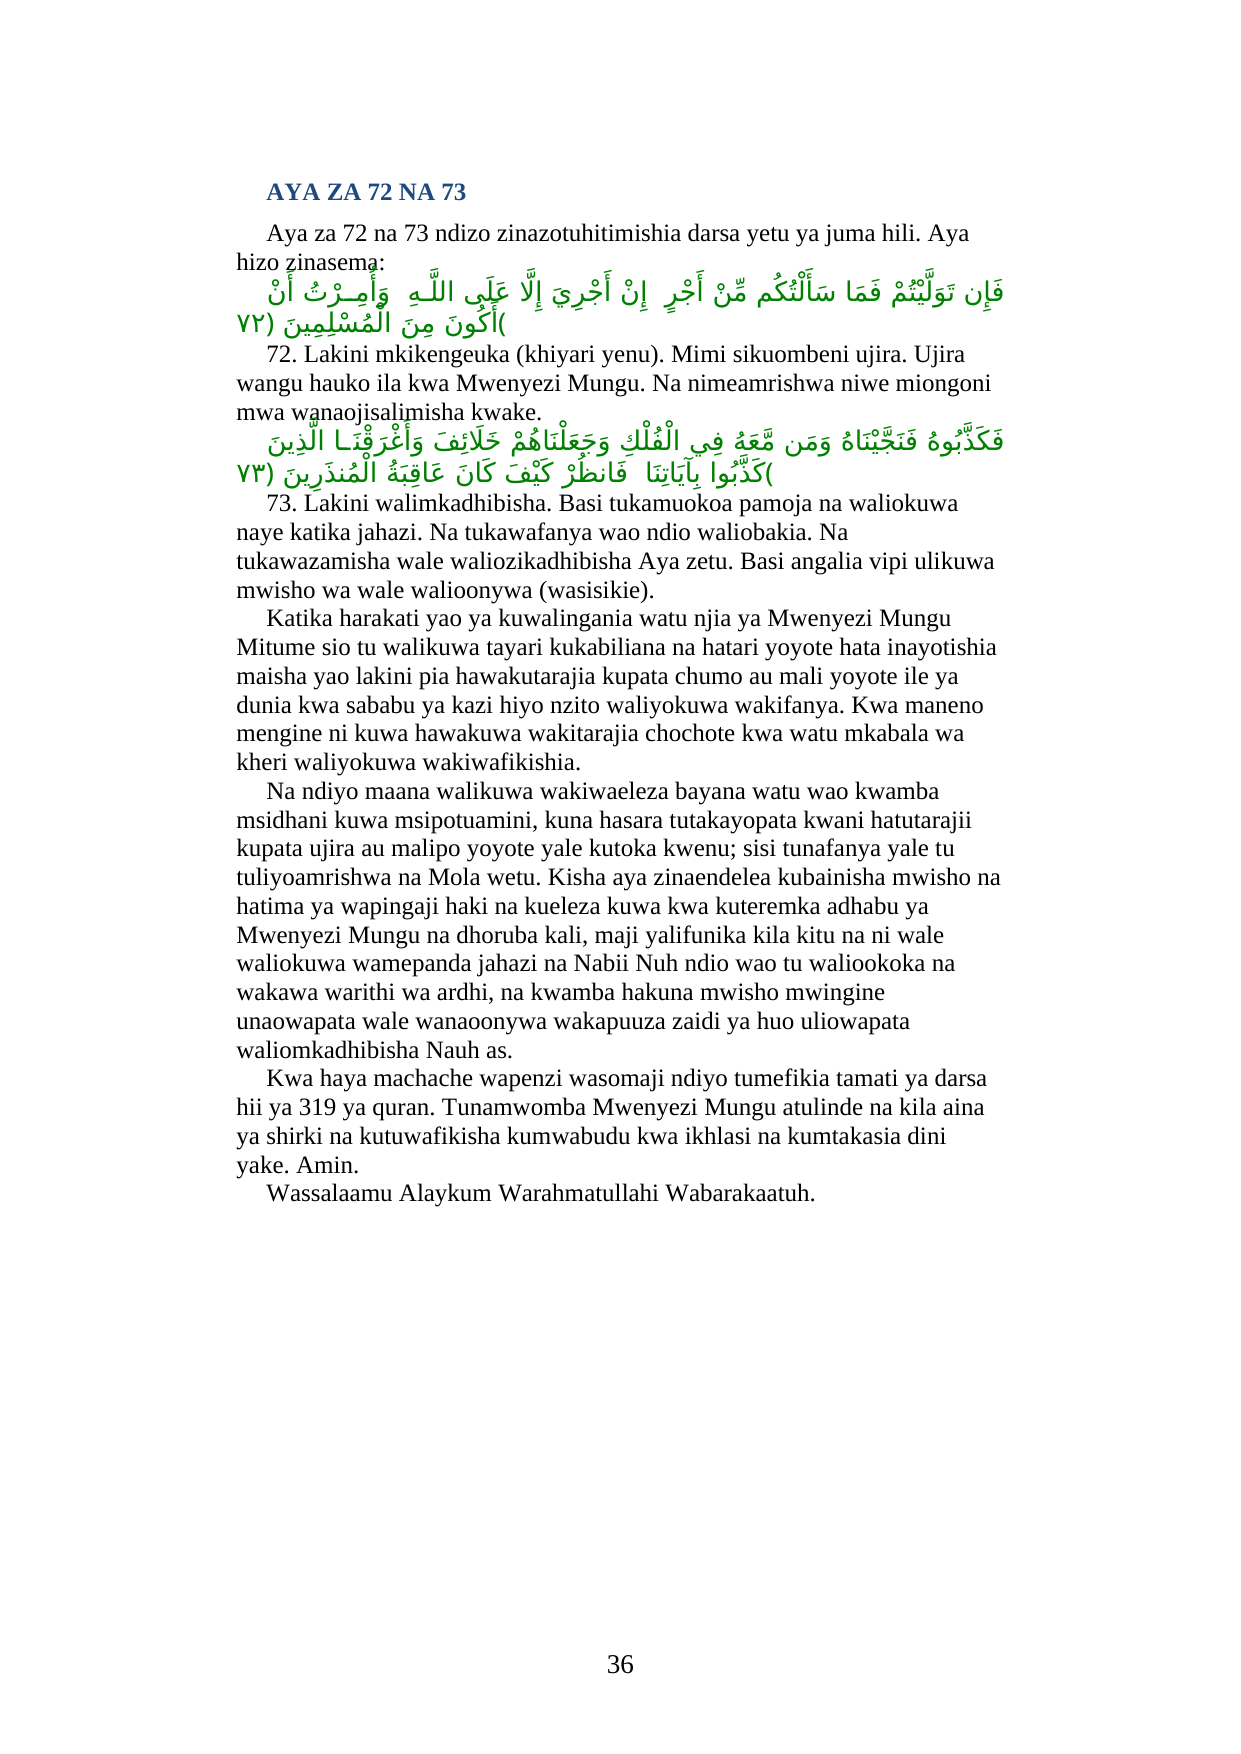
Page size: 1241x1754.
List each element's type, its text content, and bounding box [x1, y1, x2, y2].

text Aya za 72 na 73 ndizo zinazotuhitimishia darsa yetu ya juma hili. Aya hizo zinasema: [236, 218, 1004, 276]
text Wassalaamu Alaykum Warahmatullahi Wabarakaatuh. [236, 1178, 1004, 1207]
subtitle AYA ZA 72 NA 73 [236, 177, 1004, 206]
text Kwa haya machache wapenzi wasomaji ndiyo tumefikia tamati ya darsa hii ya 319 ya quran. Tunamwomba Mwenyezi Mungu atulinde na kila aina ya shirki na kutuwafikisha kumwabudu kwa ikhlasi na kumtakasia dini yake. Amin. [236, 1063, 1004, 1178]
text Na ndiyo maana walikuwa wakiwaeleza bayana watu wao kwamba msidhani kuwa msipotuamini, kuna hasara tutakayopata kwani hatutarajii kupata ujira au malipo yoyote yale kutoka kwenu; sisi tunafanya yale tu tuliyoamrishwa na Mola wetu. Kisha aya zinaendelea kubainisha mwisho na hatima ya wapingaji haki na kueleza kuwa kwa kuteremka adhabu ya Mwenyezi Mungu na dhoruba kali, maji yalifunika kila kitu na ni wale waliokuwa wamepanda jahazi na Nabii Nuh ndio wao tu waliookoka na wakawa warithi wa ardhi, na kwamba hakuna mwisho mwingine unaowapata wale wanaoonywa wakapuuza zaidi ya huo uliowapata waliomkadhibisha Nauh as. [236, 776, 1004, 1063]
text فَإِن تَوَلَّيْتُمْ فَمَا سَأَلْتُكُم مِّنْ أَجْرٍ إِنْ أَجْرِيَ إِلَّا عَلَى اللَّـهِ وَأُمِرْتُ أَنْ أَكُونَ مِنَ الْمُسْلِمِينَ ﴿٧٢﴾ [236, 276, 1004, 339]
text فَكَذَّبُوهُ فَنَجَّيْنَاهُ وَمَن مَّعَهُ فِي الْفُلْكِ وَجَعَلْنَاهُمْ خَلَائِفَ وَأَغْرَقْنَا الَّذِينَ كَذَّبُوا بِآيَاتِنَا فَانظُرْ كَيْفَ كَانَ عَاقِبَةُ الْمُنذَرِينَ ﴿٧٣﴾ [236, 425, 1004, 488]
text 72. Lakini mkikengeuka (khiyari yenu). Mimi sikuombeni ujira. Ujira wangu hauko ila kwa Mwenyezi Mungu. Na nimeamrishwa niwe miongoni mwa wanaojisalimisha kwake. [236, 339, 1004, 425]
text 73. Lakini walimkadhibisha. Basi tukamuokoa pamoja na waliokuwa naye katika jahazi. Na tukawafanya wao ndio waliobakia. Na tukawazamisha wale waliozikadhibisha Aya zetu. Basi angalia vipi ulikuwa mwisho wa wale walioonywa (wasisikie). [236, 488, 1004, 603]
text Katika harakati yao ya kuwalingania watu njia ya Mwenyezi Mungu Mitume sio tu walikuwa tayari kukabiliana na hatari yoyote hata inayotishia maisha yao lakini pia hawakutarajia kupata chumo au mali yoyote ile ya dunia kwa sababu ya kazi hiyo nzito waliyokuwa wakifanya. Kwa maneno mengine ni kuwa hawakuwa wakitarajia chochote kwa watu mkabala wa kheri waliyokuwa wakiwafikishia. [236, 603, 1004, 776]
